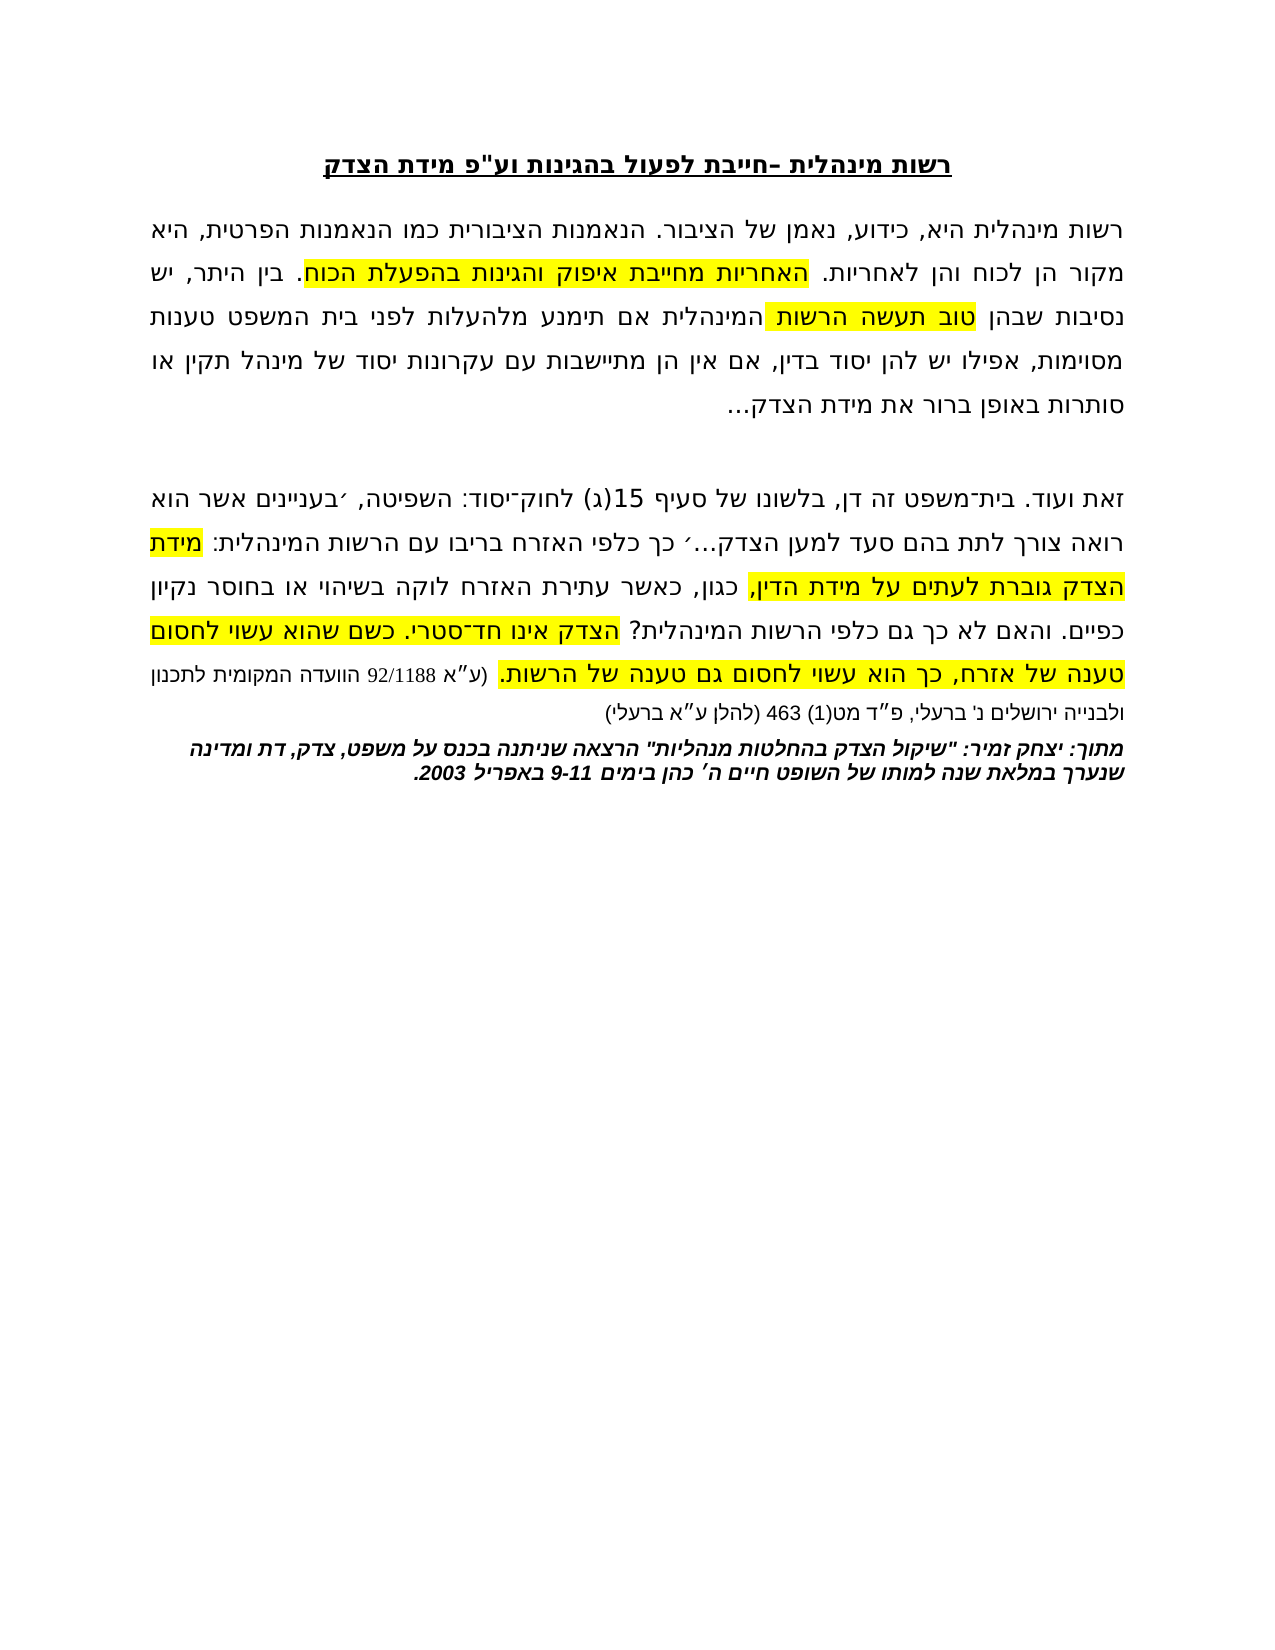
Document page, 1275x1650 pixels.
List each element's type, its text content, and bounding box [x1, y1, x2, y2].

text רשות מינהלית –חייבת לפעול בהגינות וע"פ מידת הצדק [150, 150, 1125, 179]
text רשות מינהלית היא, כידוע, נאמן של הציבור. הנאמנות הציבורית כמו הנאמנות הפרטית, היא מקור הן לכוח והן לאחריות. האחריות מחייבת איפוק והגינות בהפעלת הכוח. בין היתר, יש נסיבות שבהן טוב תעשה הרשות המינהלית אם תימנע מלהעלות לפני בית המשפט טענות מסוימות, אפילו יש להן יסוד בדין, אם אין הן מתיישבות עם עקרונות יסוד של מינהל תקין או סותרות באופן ברור את מידת הצדק... [150, 215, 1125, 419]
text זאת ועוד. בית־משפט זה דן, בלשונו של סעיף 15(ג) לחוק־יסוד׃ השפיטה, ׳בעניינים אשר הוא רואה צורך לתת בהם סעד למען הצדק...׳ כך כלפי האזרח בריבו עם הרשות המינהלית׃ מידת הצדק גוברת לעתים על מידת הדין, כגון, כאשר עתירת האזרח לוקה בשיהוי או בחוסר נקיון כפיים. והאם לא כך גם כלפי הרשות המינהלית? הצדק אינו חד־סטרי. כשם שהוא עשוי לחסום טענה של אזרח, כך הוא עשוי לחסום גם טענה של הרשות. (ע״א 92/1188 הוועדה המקומית לתכנון ולבנייה ירושלים נ' ברעלי, פ״ד מט(1) 463 (להלן׃ ע״א ברעלי) [150, 484, 1125, 725]
text מתוך: יצחק זמיר: "שיקול הצדק בהחלטות מנהליות" הרצאה שניתנה בכנס על משפט, צדק, דת ומדינה שנערך במלאת שנה למותו של השופט חיים ה׳ כהן בימים 9-11 באפריל 2003. [150, 737, 1125, 784]
